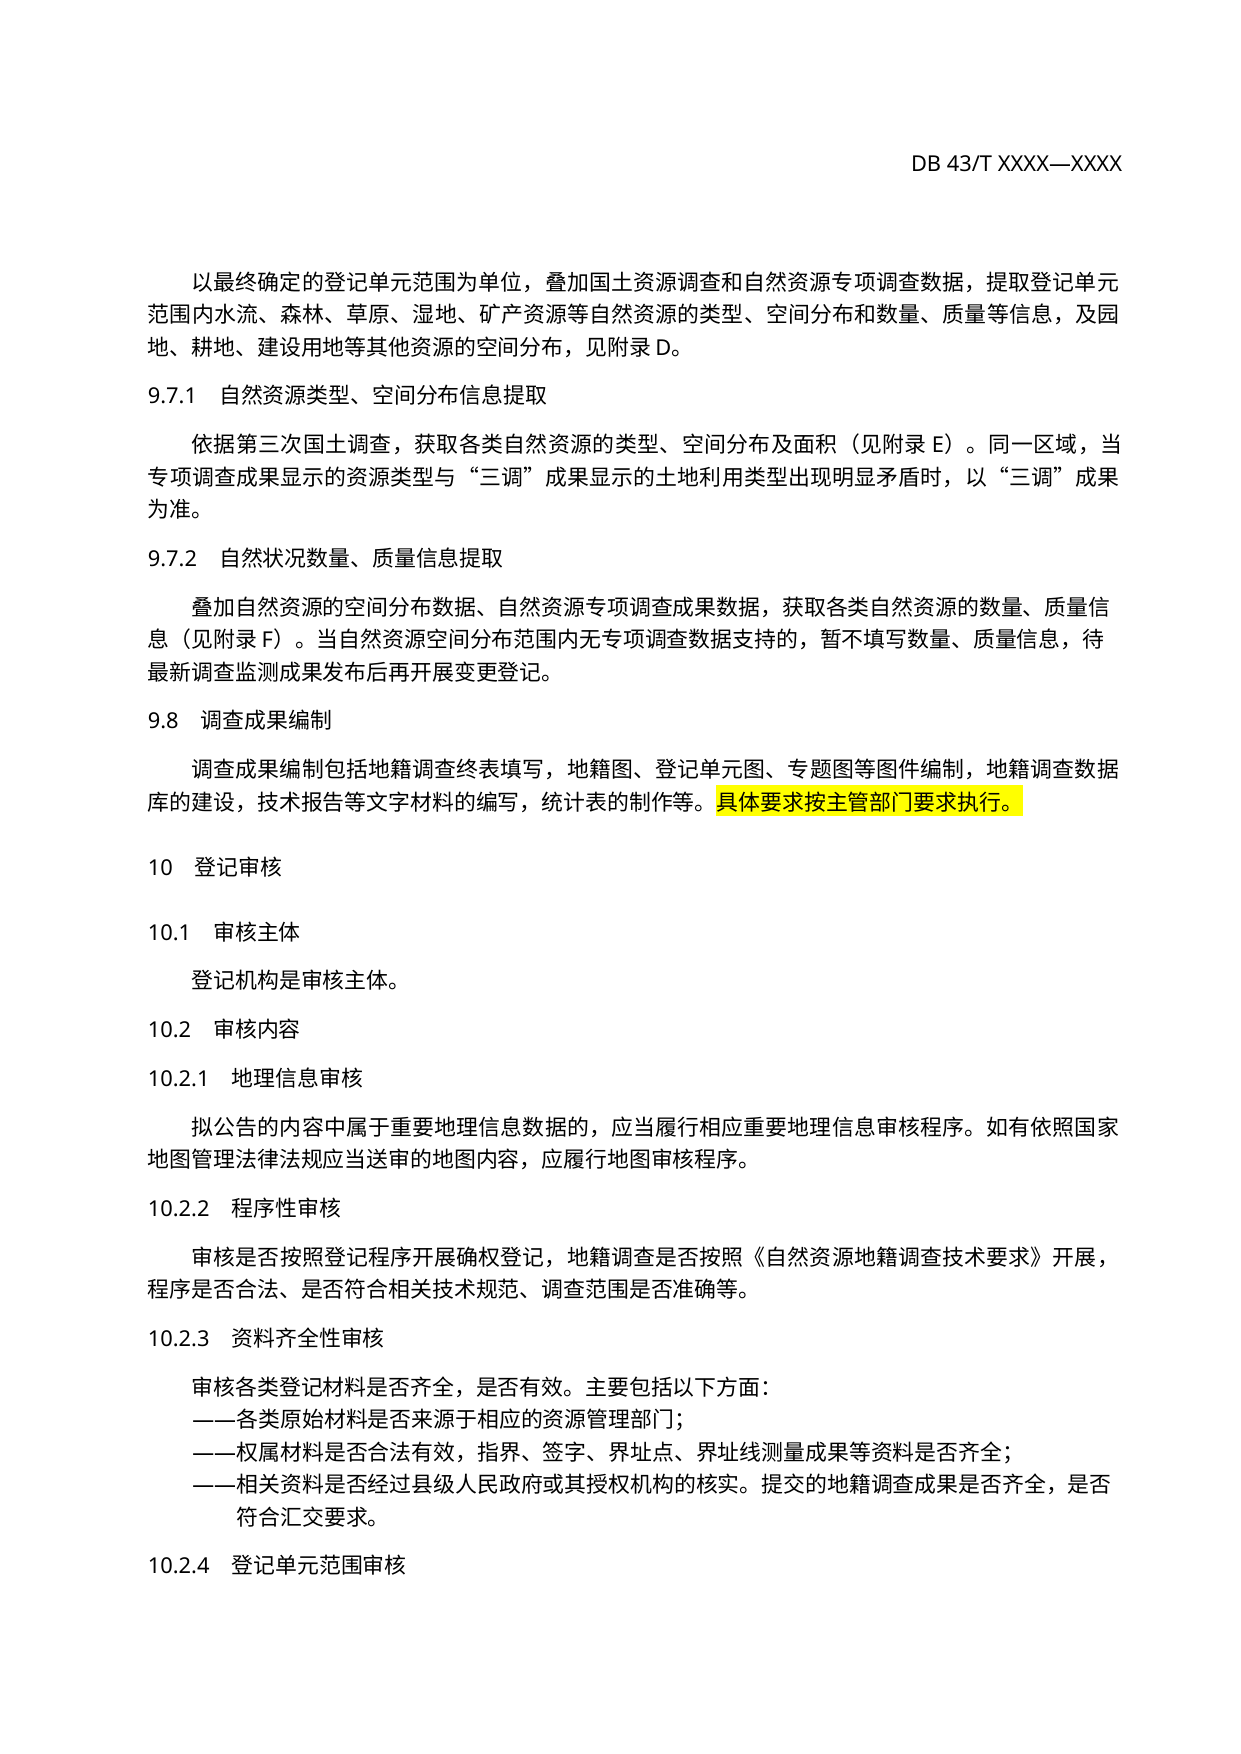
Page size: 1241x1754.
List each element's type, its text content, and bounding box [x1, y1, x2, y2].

text 登记审核 [148, 849, 1122, 882]
text 审核主体 [148, 914, 1122, 947]
text 自然状况数量、质量信息提取 [148, 541, 1122, 573]
text 审核各类登记材料是否齐全，是否有效。主要包括以下方面： [148, 1369, 1122, 1402]
text 权属材料是否合法有效，指界、签字、界址点、界址线测量成果等资料是否齐全； [192, 1434, 1122, 1467]
text 资料齐全性审核 [148, 1321, 1122, 1353]
text 调查成果编制包括地籍调查终表填写，地籍图、登记单元图、专题图等图件编制，地籍调查数据库的建设，技术报告等文字材料的编写，统计表的制作等。具体要求按主管部门要求执行。 [148, 752, 1122, 817]
text 程序性审核 [148, 1191, 1122, 1223]
text 自然资源类型、空间分布信息提取 [148, 378, 1122, 411]
text 登记单元范围审核 [148, 1548, 1122, 1581]
list 叠加自然资源的空间分布数据、自然资源专项调查成果数据，获取各类自然资源的数量、质量信息（见附录F）。当自然资源空间分布范围内无专项调查数据支持的，暂不填写数量、质量信息，待最新调查监测成果发布后再开展变更登记。 [148, 589, 1122, 687]
list 依据第三次国土调查，获取各类自然资源的类型、空间分布及面积（见附录E）。同一区域，当专项调查成果显示的资源类型与“三调”成果显示的土地利用类型出现明显矛盾时，以“三调”成果为准。 [148, 427, 1122, 524]
text 以最终确定的登记单元范围为单位，叠加国土资源调查和自然资源专项调查数据，提取登记单元范围内水流、森林、草原、湿地、矿产资源等自然资源的类型、空间分布和数量、质量等信息，及园地、耕地、建设用地等其他资源的空间分布，见附录D。 [148, 264, 1122, 362]
list 登记机构是审核主体。 [148, 963, 1122, 996]
text 审核是否按照登记程序开展确权登记，地籍调查是否按照《自然资源地籍调查技术要求》开展，程序是否合法、是否符合相关技术规范、调查范围是否准确等。 [148, 1239, 1122, 1304]
text 审核内容 [148, 1012, 1122, 1044]
text 地理信息审核 [148, 1061, 1122, 1093]
text 各类原始材料是否来源于相应的资源管理部门； [192, 1402, 1122, 1434]
text 相关资料是否经过县级人民政府或其授权机构的核实。提交的地籍调查成果是否齐全，是否符合汇交要求。 [192, 1467, 1122, 1532]
text 调查成果编制 [148, 703, 1122, 736]
list 拟公告的内容中属于重要地理信息数据的，应当履行相应重要地理信息审核程序。如有依照国家地图管理法律法规应当送审的地图内容，应履行地图审核程序。 [148, 1109, 1122, 1174]
